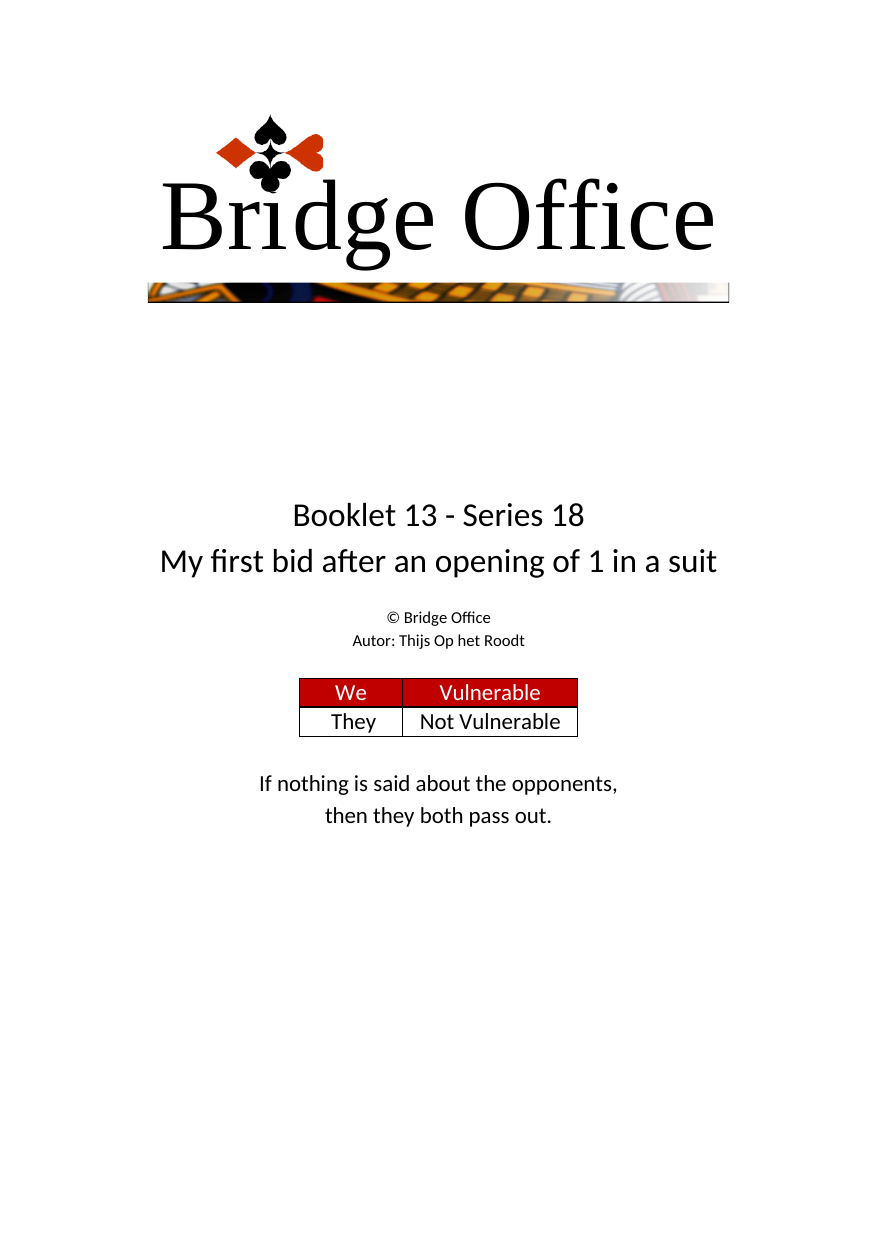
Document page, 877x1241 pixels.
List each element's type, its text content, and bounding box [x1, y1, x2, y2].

text Autor: Thijs Op het Roodt [148, 631, 729, 651]
text Booklet 13 - Series 18 [148, 447, 729, 534]
table_cell Not Vulnerable [403, 708, 577, 736]
table_header We [300, 679, 402, 706]
text then they both pass out. [148, 801, 729, 829]
text My first bid after an opening of 1 in a suit © Bridge Office [148, 540, 729, 628]
table_cell They [300, 708, 402, 736]
picture [147, 283, 730, 303]
table_header Vulnerable [403, 679, 577, 706]
text If nothing is said about the opponents, [148, 769, 729, 797]
